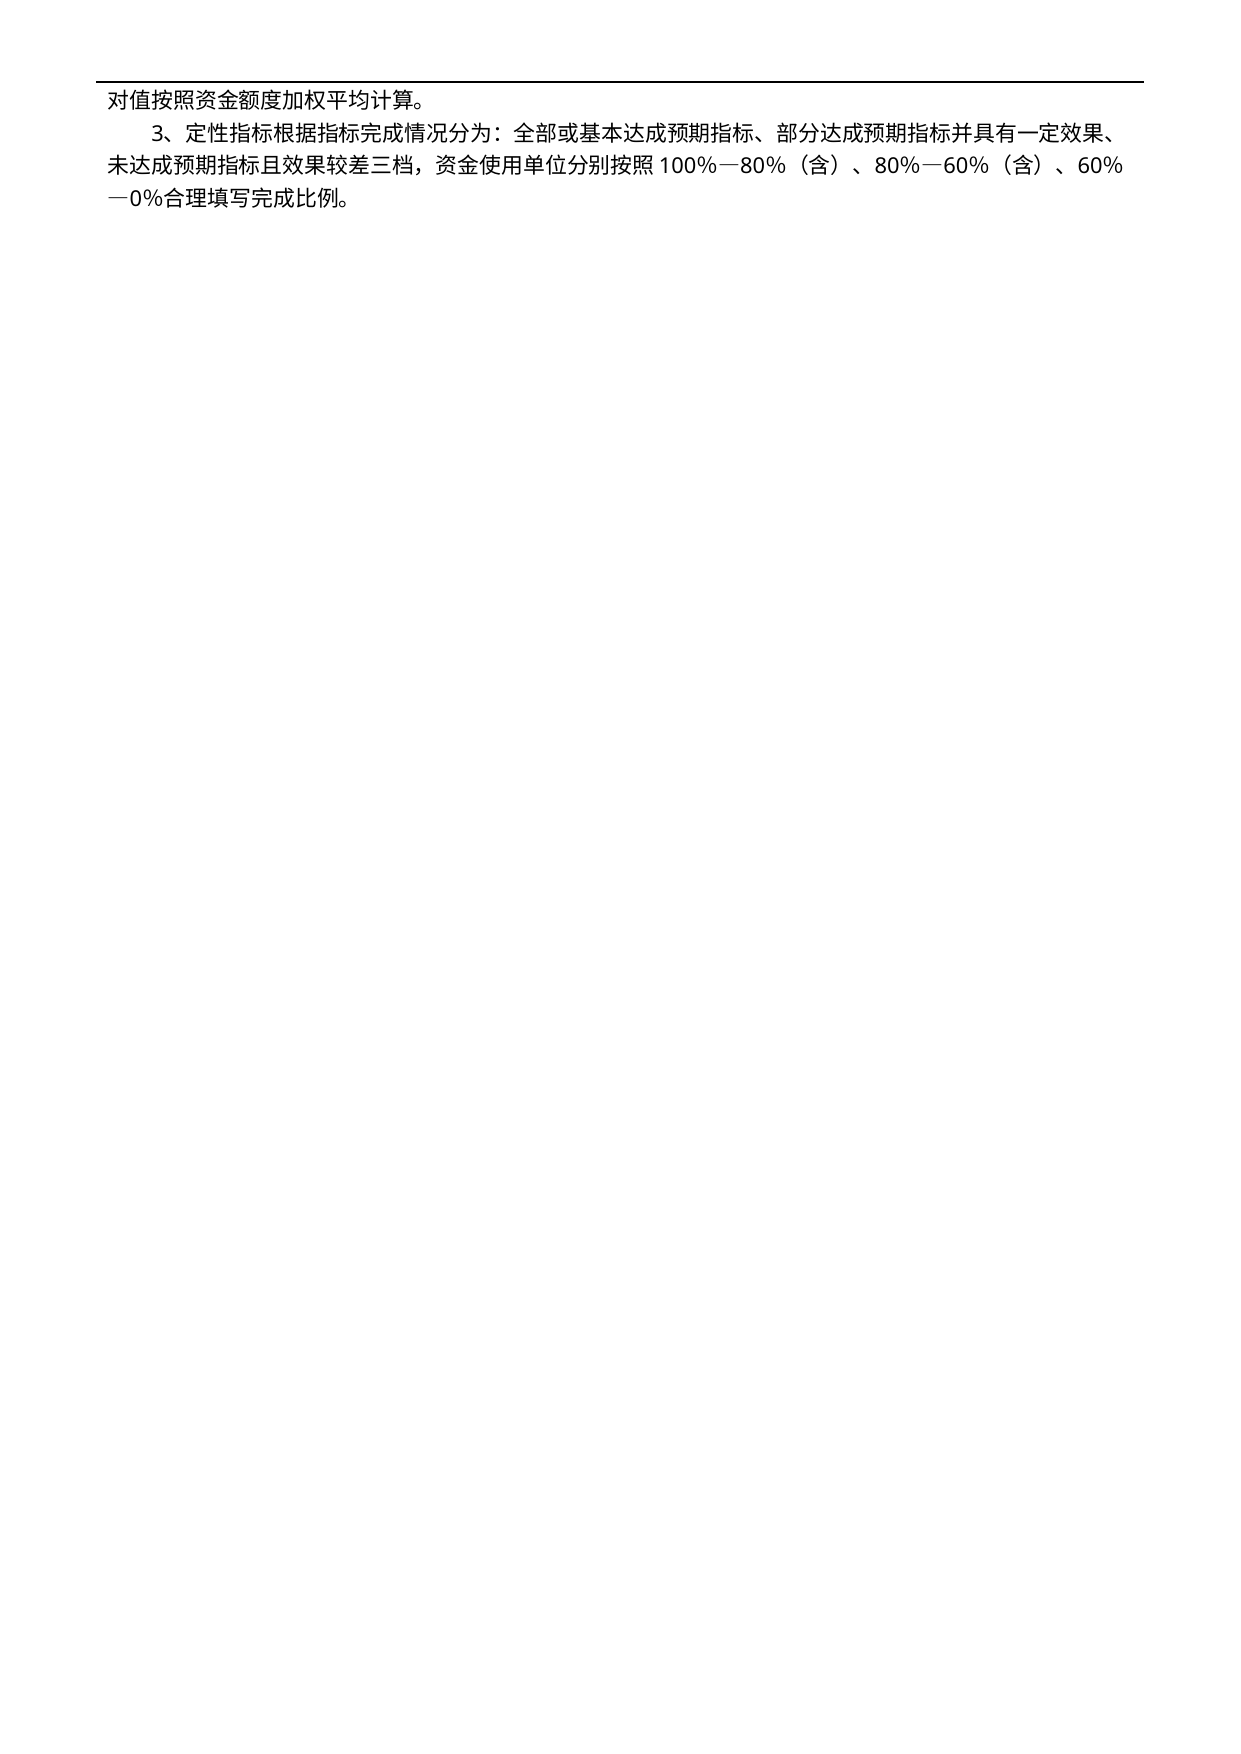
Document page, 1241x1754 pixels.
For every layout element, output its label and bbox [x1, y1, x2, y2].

table_cell [96, 83, 1144, 250]
